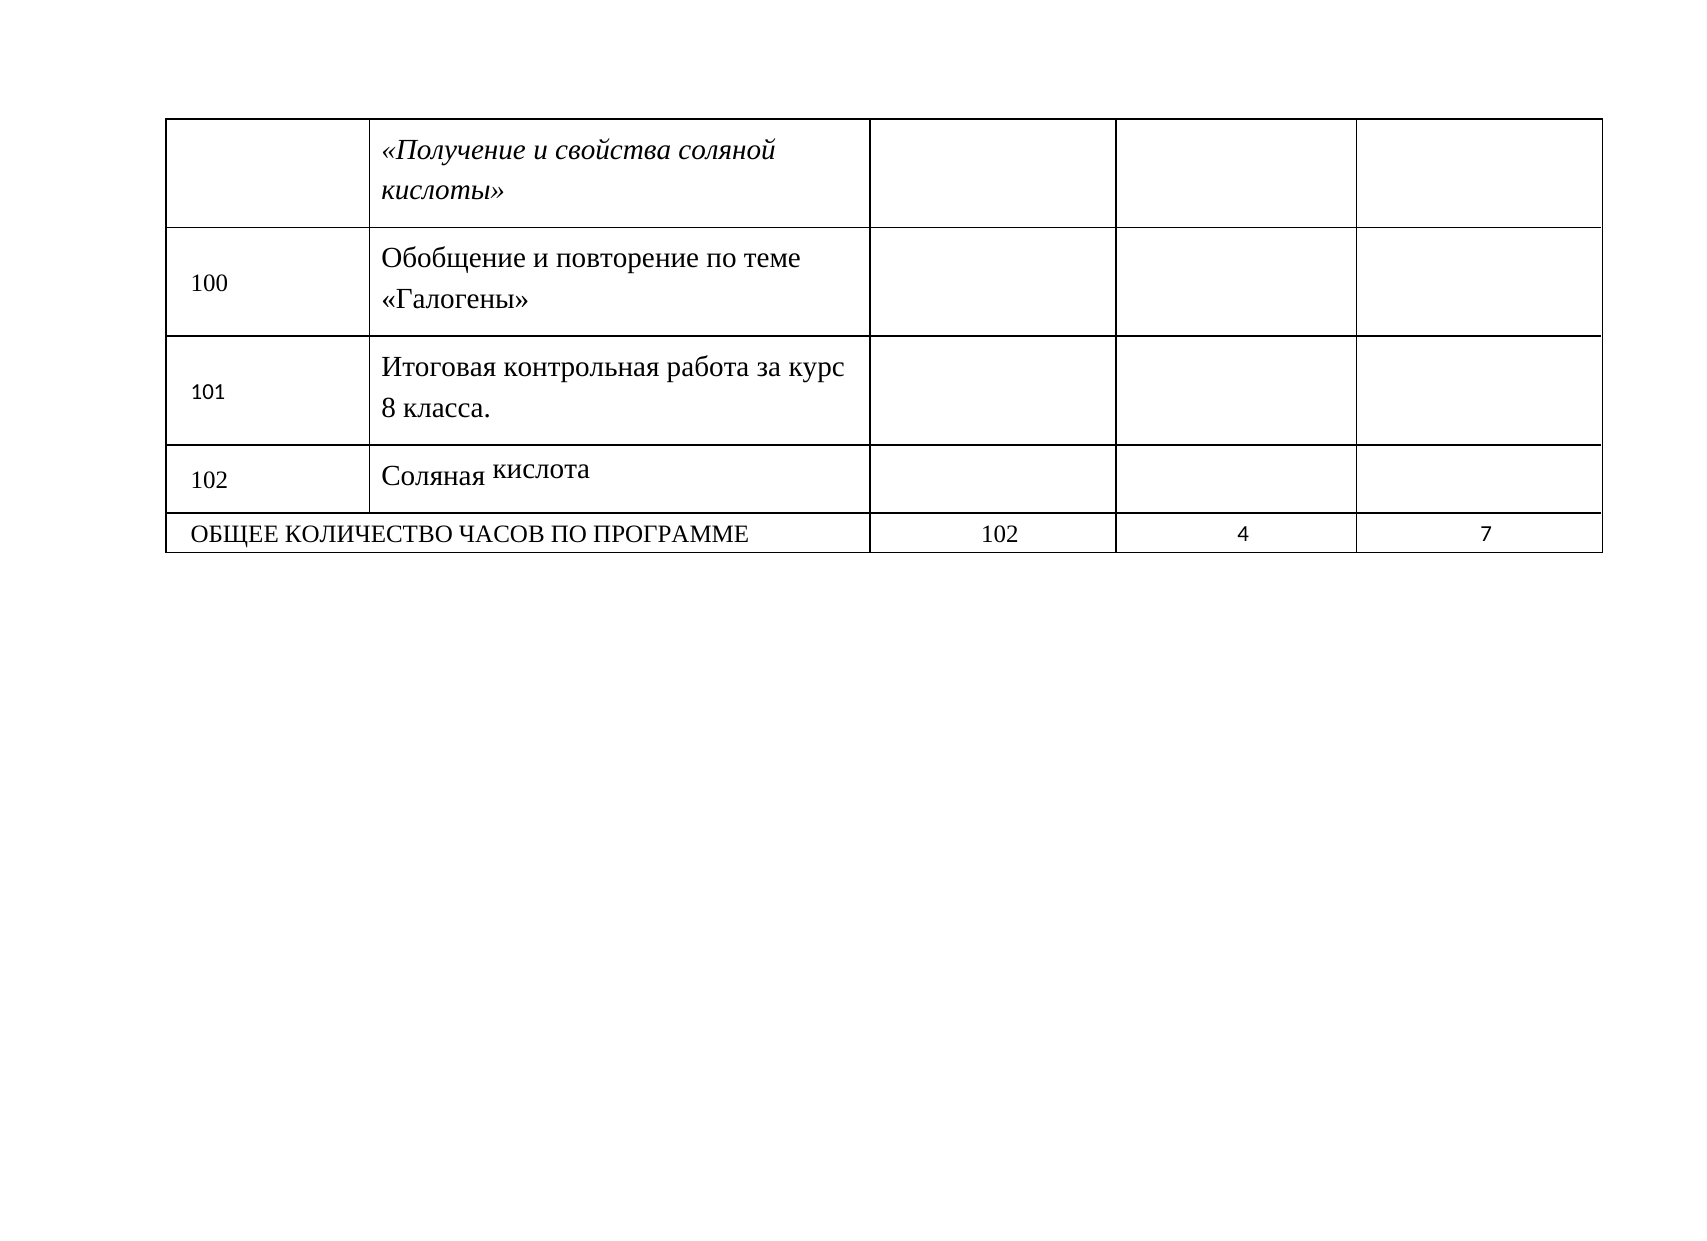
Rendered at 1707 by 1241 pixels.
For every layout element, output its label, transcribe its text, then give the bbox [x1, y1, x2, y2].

table_cell Итоговая контрольная работа за курс 8 класса. [370, 337, 869, 444]
table_cell [1357, 227, 1602, 335]
table_cell [871, 337, 1115, 444]
table_cell [871, 228, 1115, 335]
table_cell 101 [167, 337, 369, 444]
table_cell 102 [167, 446, 369, 512]
table_cell ОБЩЕЕ КОЛИЧЕСТВО ЧАСОВ ПО ПРОГРАММЕ [167, 514, 869, 552]
table_cell [1117, 228, 1356, 335]
table_cell 102 [871, 514, 1115, 552]
table_cell 100 [167, 228, 369, 335]
table_cell [1357, 444, 1602, 512]
table_cell [1117, 337, 1356, 444]
table_cell [1357, 335, 1602, 444]
table_cell 99 [167, 120, 369, 227]
table_cell [1117, 120, 1356, 227]
table_cell 4 [1117, 514, 1356, 552]
table_cell [871, 446, 1115, 512]
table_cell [370, 120, 869, 227]
table_cell Обобщение и повторение по теме «Галогены» [370, 228, 869, 335]
table_cell 7 [1357, 512, 1602, 552]
table_cell 1 [1357, 120, 1602, 227]
table_cell [871, 120, 1115, 227]
table_cell [1117, 446, 1356, 512]
table_cell Соляная кислота [370, 446, 869, 512]
